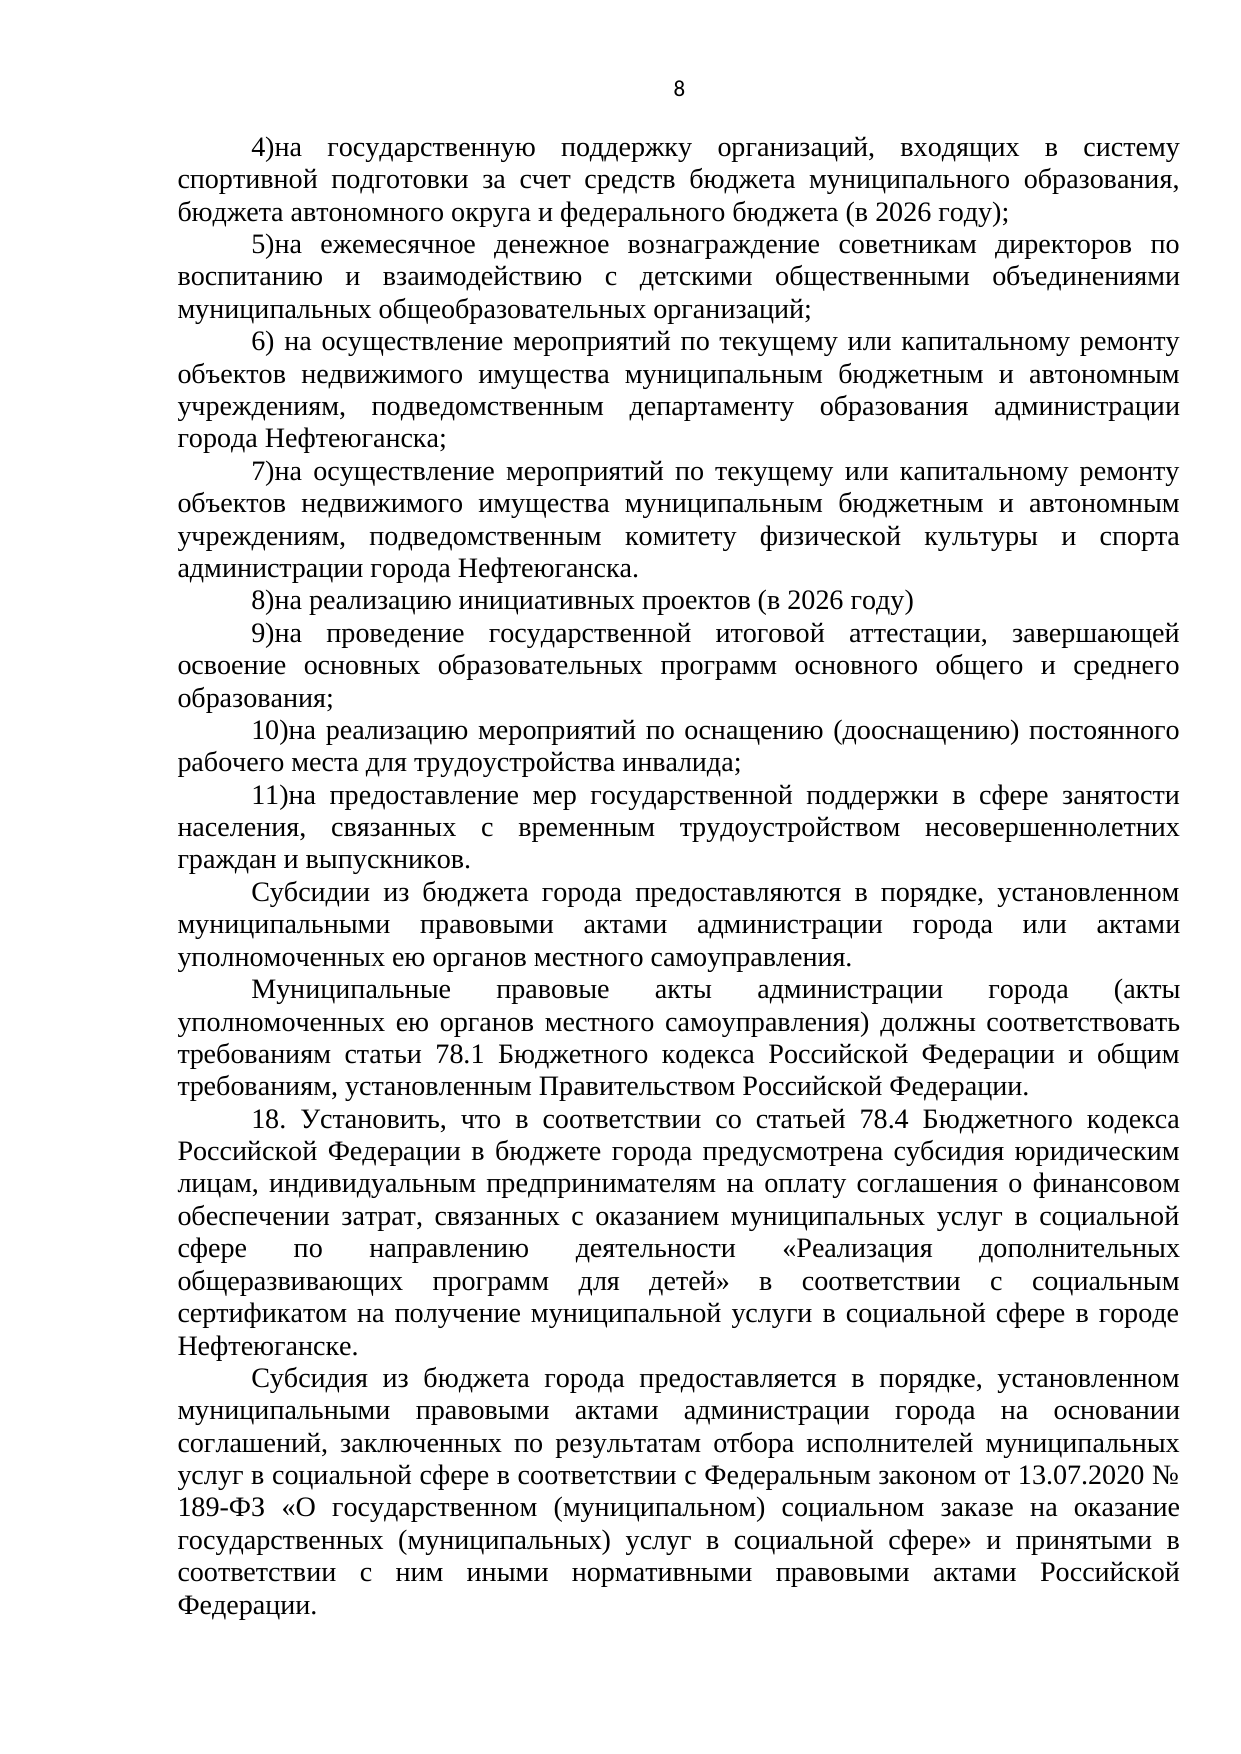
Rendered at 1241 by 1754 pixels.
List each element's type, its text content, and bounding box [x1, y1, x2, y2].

text Субсидия из бюджета города предоставляется в порядке, установленном муниципальными правовыми актами администрации города на основании соглашений, заключенных по результатам отбора исполнителей муниципальных услуг в социальной сфере в соответствии с Федеральным законом от 13.07.2020 № 189-ФЗ «О государственном (муниципальном) социальном заказе на оказание государственных (муниципальных) услуг в социальной сфере» и принятыми в соответствии с ним иными нормативными правовыми актами Российской Федерации. [177, 1361, 1181, 1620]
text Субсидии из бюджета города предоставляются в порядке, установленном муниципальными правовыми актами администрации города или актами уполномоченных ею органов местного самоуправления. [177, 875, 1181, 972]
text 10)на реализацию мероприятий по оснащению (дооснащению) постоянного рабочего места для трудоустройства инвалида; [177, 713, 1181, 778]
text 8)на реализацию инициативных проектов (в 2026 году) [177, 583, 1181, 616]
text 6) на осуществление мероприятий по текущему или капитальному ремонту объектов недвижимого имущества муниципальным бюджетным и автономным учреждениям, подведомственным департаменту образования администрации города Нефтеюганска; [177, 324, 1181, 454]
text Муниципальные правовые акты администрации города (акты уполномоченных ею органов местного самоуправления) должны соответствовать требованиям статьи 78.1 Бюджетного кодекса Российской Федерации и общим требованиям, установленным Правительством Российской Федерации. [177, 972, 1181, 1102]
text 7)на осуществление мероприятий по текущему или капитальному ремонту объектов недвижимого имущества муниципальным бюджетным и автономным учреждениям, подведомственным комитету физической культуры и спорта администрации города Нефтеюганска. [177, 454, 1181, 583]
text 11)на предоставление мер государственной поддержки в сфере занятости населения, связанных с временным трудоустройством несовершеннолетних граждан и выпускников. [177, 778, 1181, 875]
text 4)на государственную поддержку организаций, входящих в систему спортивной подготовки за счет средств бюджета муниципального образования, бюджета автономного округа и федерального бюджета (в 2026 году); [177, 130, 1181, 227]
text 5)на ежемесячное денежное вознаграждение советникам директоров по воспитанию и взаимодействию с детскими общественными объединениями муниципальных общеобразовательных организаций; [177, 227, 1181, 324]
text 9)на проведение государственной итоговой аттестации, завершающей освоение основных образовательных программ основного общего и среднего образования; [177, 616, 1181, 713]
text 18. Установить, что в соответствии со статьей 78.4 Бюджетного кодекса Российской Федерации в бюджете города предусмотрена субсидия юридическим лицам, индивидуальным предпринимателям на оплату соглашения о финансовом обеспечении затрат, связанных с оказанием муниципальных услуг в социальной сфере по направлению деятельности «Реализация дополнительных общеразвивающих программ для детей» в соответствии с социальным сертификатом на получение муниципальной услуги в социальной сфере в городе Нефтеюганске. [177, 1102, 1181, 1361]
